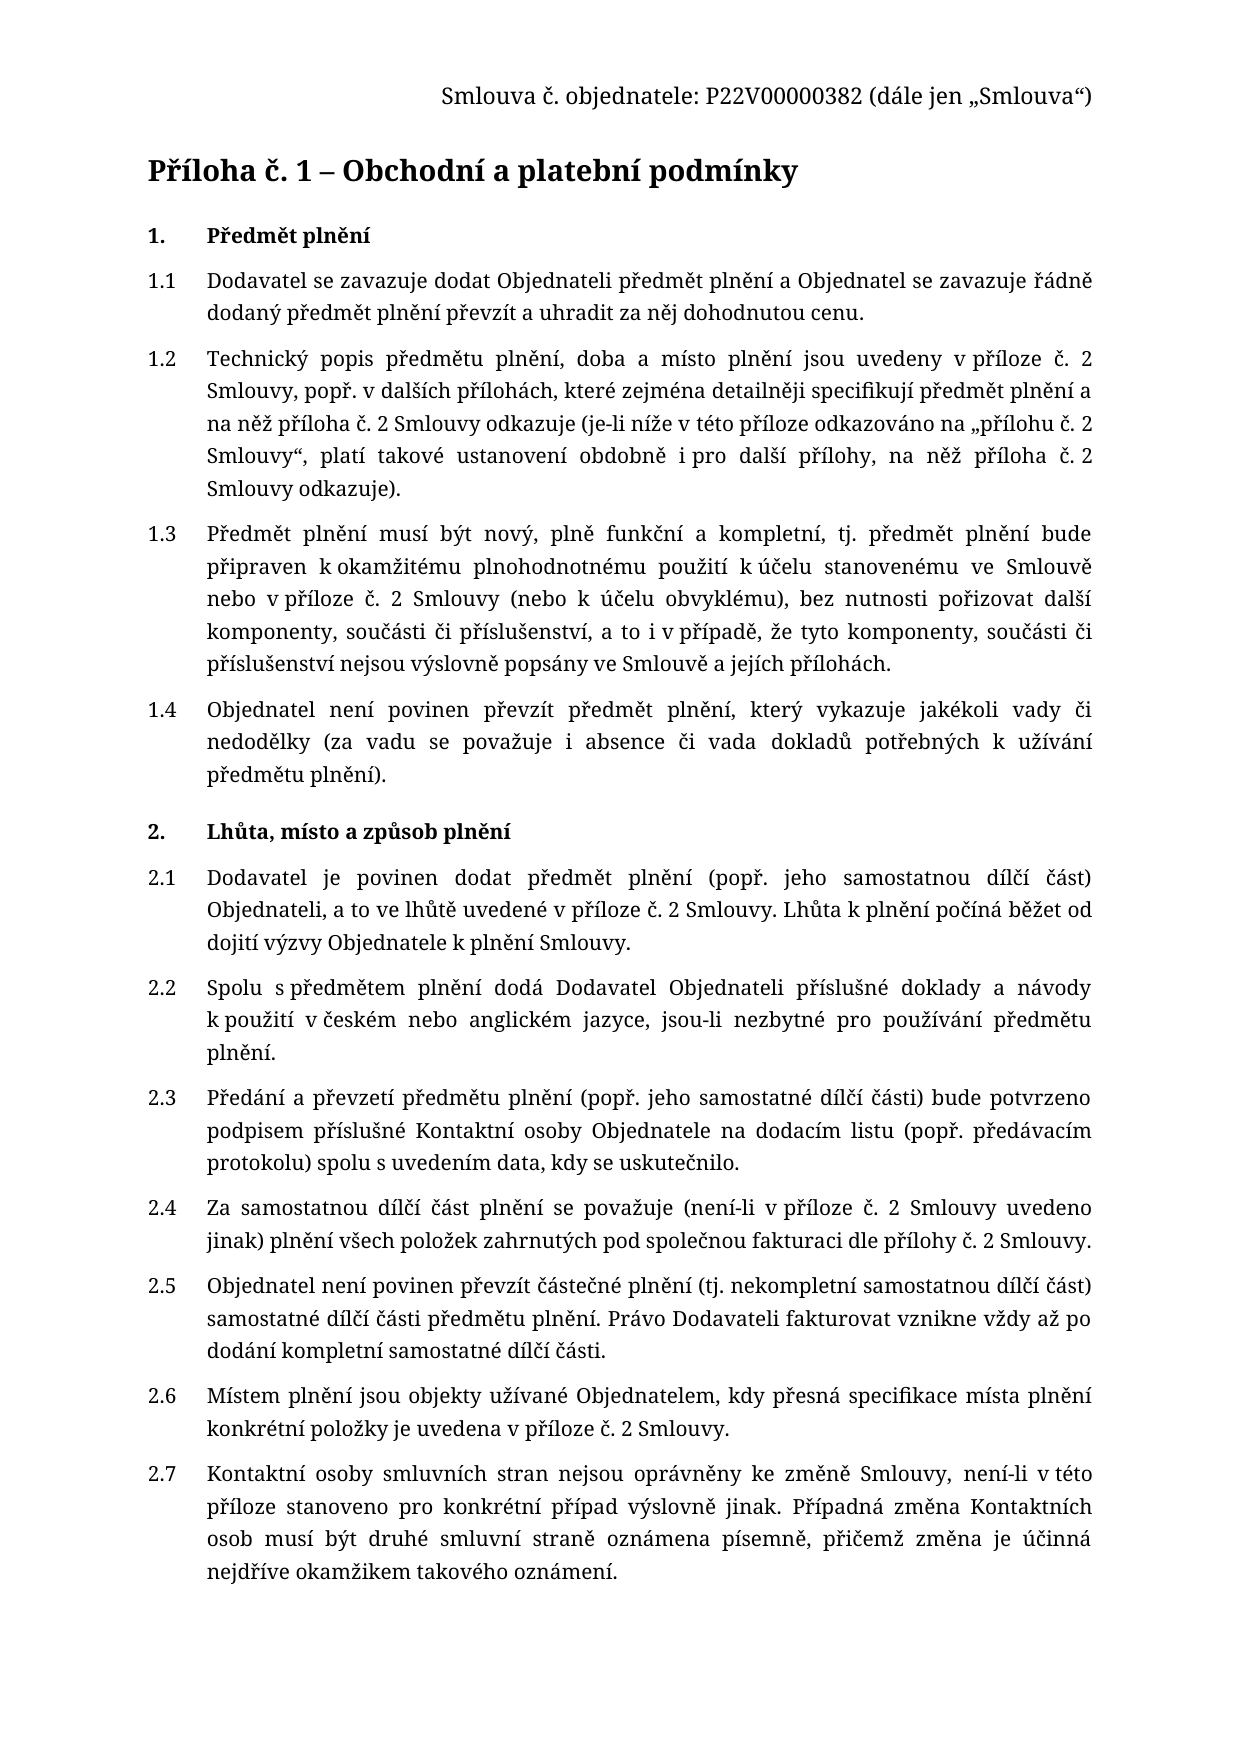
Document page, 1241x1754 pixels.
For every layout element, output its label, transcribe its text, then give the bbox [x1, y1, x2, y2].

list Objednatel není povinen převzít částečné plnění (tj. nekompletní samostatnou dílčí část) samostatné dílčí části předmětu plnění. Právo Dodavateli fakturovat vznikne vždy až po dodání kompletní samostatné dílčí části. [148, 1271, 1093, 1365]
list Kontaktní osoby smluvních stran nejsou oprávněny ke změně Smlouvy, není-li v této příloze stanoveno pro konkrétní případ výslovně jinak. Případná změna Kontaktních osob musí být druhé smluvní straně oznámena písemně, přičemž změna je účinná nejdříve okamžikem takového oznámení. [148, 1459, 1093, 1586]
list Technický popis předmětu plnění, doba a místo plnění jsou uvedeny v příloze č. 2 Smlouvy, popř. v dalších přílohách, které zejména detailněji specifikují předmět plnění a na něž příloha č. 2 Smlouvy odkazuje (je-li níže v této příloze odkazováno na „přílohu č. 2 Smlouvy“, platí takové ustanovení obdobně i pro další přílohy, na něž příloha č. 2 Smlouvy odkazuje). [148, 344, 1093, 502]
list Dodavatel je povinen dodat předmět plnění (popř. jeho samostatnou dílčí část) Objednateli, a to ve lhůtě uvedené v příloze č. 2 Smlouvy. Lhůta k plnění počíná běžet od dojití výzvy Objednatele k plnění Smlouvy. [148, 863, 1093, 956]
list Předmět plnění [148, 221, 1093, 249]
list Za samostatnou dílčí část plnění se považuje (není-li v příloze č. 2 Smlouvy uvedeno jinak) plnění všech položek zahrnutých pod společnou fakturaci dle přílohy č. 2 Smlouvy. [148, 1193, 1093, 1254]
list Lhůta, místo a způsob plnění [148, 817, 1093, 846]
list Místem plnění jsou objekty užívané Objednatelem, kdy přesná specifikace místa plnění konkrétní položky je uvedena v příloze č. 2 Smlouvy. [148, 1382, 1093, 1443]
list Dodavatel se zavazuje dodat Objednateli předmět plnění a Objednatel se zavazuje řádně dodaný předmět plnění převzít a uhradit za něj dohodnutou cenu. [148, 266, 1093, 327]
text Příloha č. 1 – Obchodní a platební podmínky [148, 150, 1093, 190]
list Spolu s předmětem plnění dodá Dodavatel Objednateli příslušné doklady a návody k použití v českém nebo anglickém jazyce, jsou-li nezbytné pro používání předmětu plnění. [148, 973, 1093, 1067]
list Předmět plnění musí být nový, plně funkční a kompletní, tj. předmět plnění bude připraven k okamžitému plnohodnotnému použití k účelu stanovenému ve Smlouvě nebo v příloze č. 2 Smlouvy (nebo k účelu obvyklému), bez nutnosti pořizovat další komponenty, součásti či příslušenství, a to i v případě, že tyto komponenty, součásti či příslušenství nejsou výslovně popsány ve Smlouvě a jejích přílohách. [148, 519, 1093, 678]
list Předání a převzetí předmětu plnění (popř. jeho samostatné dílčí části) bude potvrzeno podpisem příslušné Kontaktní osoby Objednatele na dodacím listu (popř. předávacím protokolu) spolu s uvedením data, kdy se uskutečnilo. [148, 1083, 1093, 1177]
list Objednatel není povinen převzít předmět plnění, který vykazuje jakékoli vady či nedodělky (za vadu se považuje i absence či vada dokladů potřebných k užívání předmětu plnění). [148, 695, 1093, 788]
